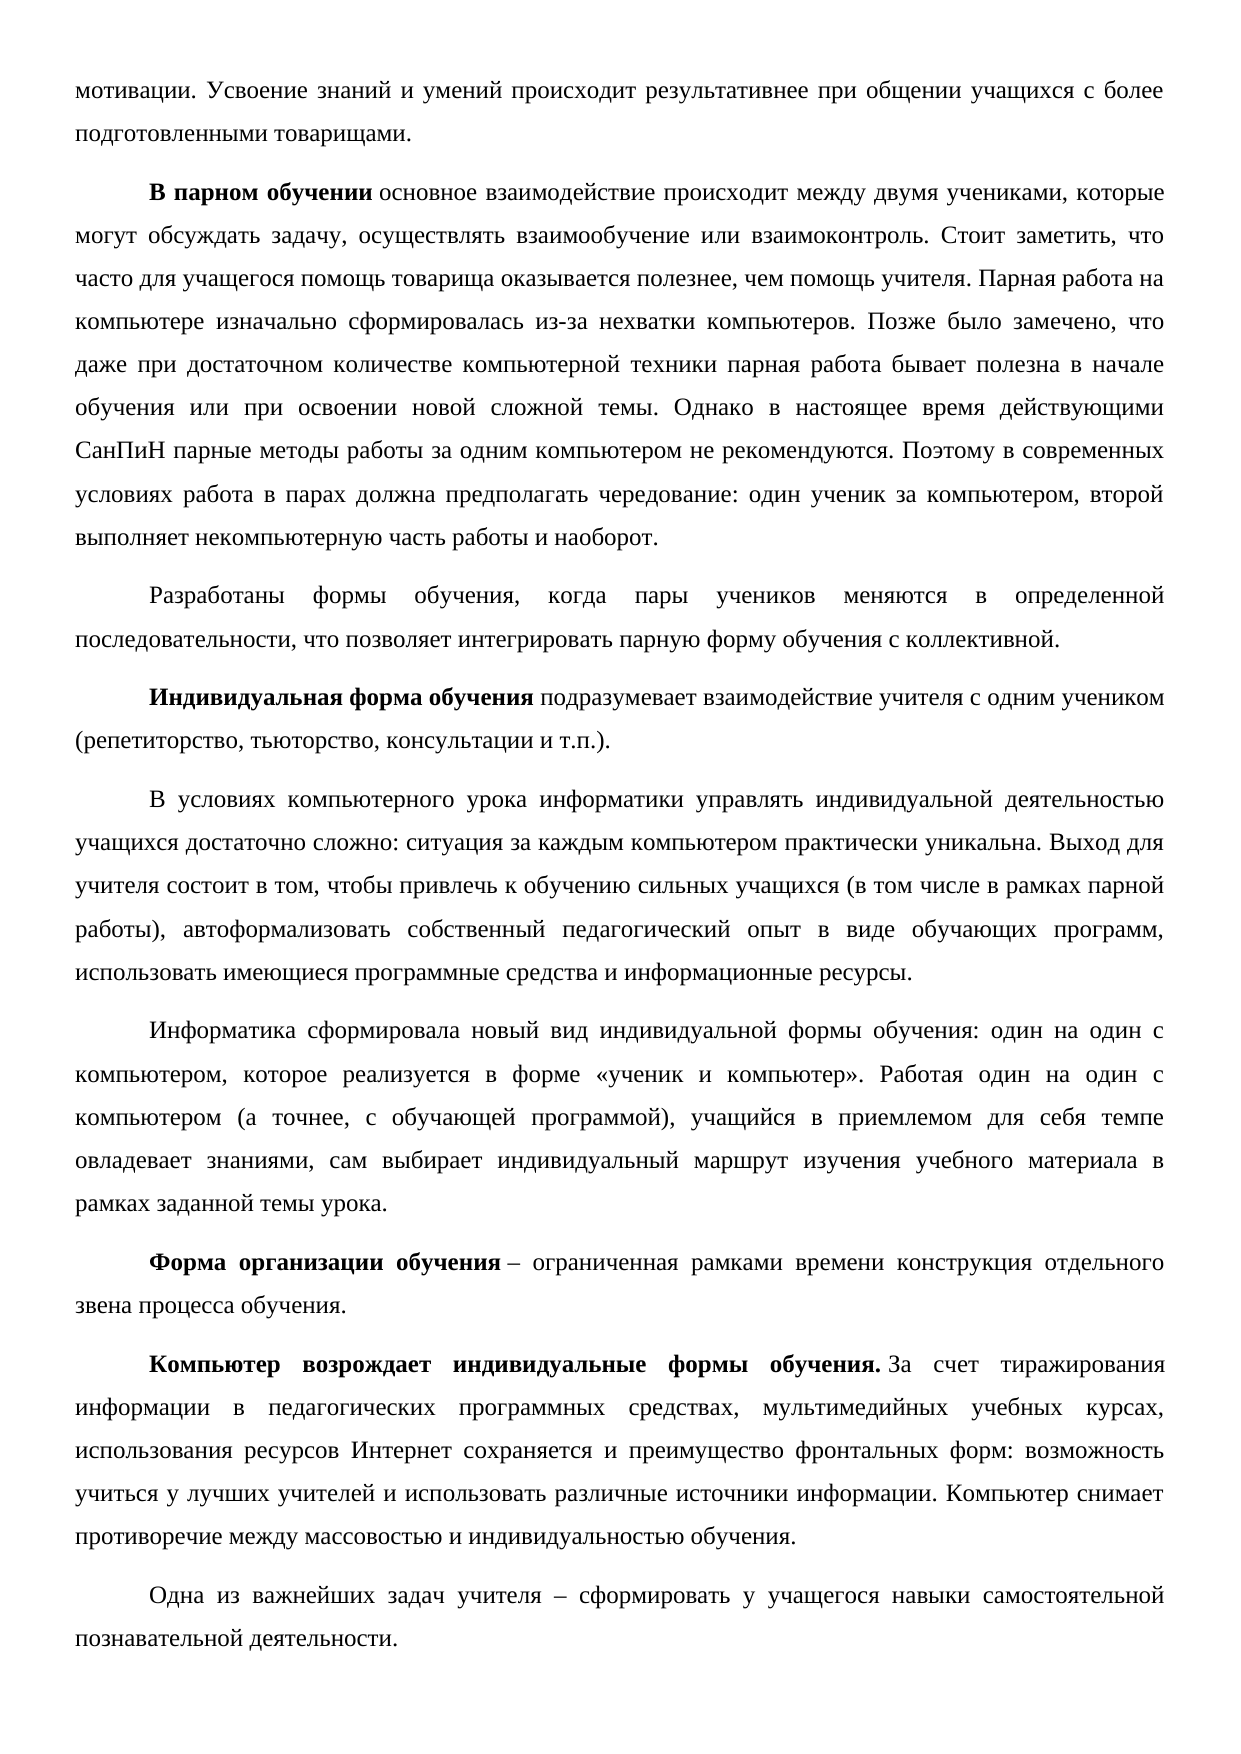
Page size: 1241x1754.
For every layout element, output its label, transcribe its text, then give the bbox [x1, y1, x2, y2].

text В парном обучении основное взаимодействие происходит между двумя учениками, которые могут обсуждать задачу, осуществлять взаимообучение или взаимоконтроль. Стоит заметить, что часто для учащегося помощь товарища оказывается полезнее, чем помощь учителя. Парная работа на компьютере изначально сформировалась из-за нехватки компьютеров. Позже было замечено, что даже при достаточном количестве компьютерной техники парная работа бывает полезна в начале обучения или при освоении новой сложной темы. Однако в настоящее время действующими СанПиН парные методы работы за одним компьютером не рекомендуются. Поэтому в современных условиях работа в парах должна предполагать чередование: один ученик за компьютером, второй выполняет некомпьютерную часть работы и наоборот. [75, 177, 1165, 551]
text Индивидуальная форма обучения подразумевает взаимодействие учителя с одним учеником (репетиторство, тьюторство, консультации и т.п.). [75, 682, 1165, 754]
text Компьютер возрождает индивидуальные формы обучения. За счет тиражирования информации в педагогических программных средствах, мультимедийных учебных курсах, использования ресурсов Интернет сохраняется и преимущество фронтальных форм: возможность учиться у лучших учителей и использовать различные источники информации. Компьютер снимает противоречие между массовостью и индивидуальностью обучения. [75, 1349, 1165, 1550]
text Одна из важнейших задач учителя – сформировать у учащегося навыки самостоятельной познавательной деятельности. [75, 1580, 1165, 1652]
text В условиях компьютерного урока информатики управлять индивидуальной деятельностью учащихся достаточно сложно: ситуация за каждым компьютером практически уникальна. Выход для учителя состоит в том, чтобы привлечь к обучению сильных учащихся (в том числе в рамках парной работы), автоформализовать собственный педагогический опыт в виде обучающих программ, использовать имеющиеся программные средства и информационные ресурсы. [75, 784, 1165, 986]
text Информатика сформировала новый вид индивидуальной формы обучения: один на один с компьютером, которое реализуется в форме «ученик и компьютер». Работая один на один с компьютером (а точнее, с обучающей программой), учащийся в приемлемом для себя темпе овладевает знаниями, сам выбирает индивидуальный маршрут изучения учебного материала в рамках заданной темы урока. [75, 1016, 1165, 1217]
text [75, 75, 1165, 147]
text Разработаны формы обучения, когда пары учеников меняются в определенной последовательности, что позволяет интегрировать парную форму обучения с коллективной. [75, 581, 1165, 652]
text Форма организации обучения – ограниченная рамками времени конструкция отдельного звена процесса обучения. [75, 1247, 1165, 1319]
